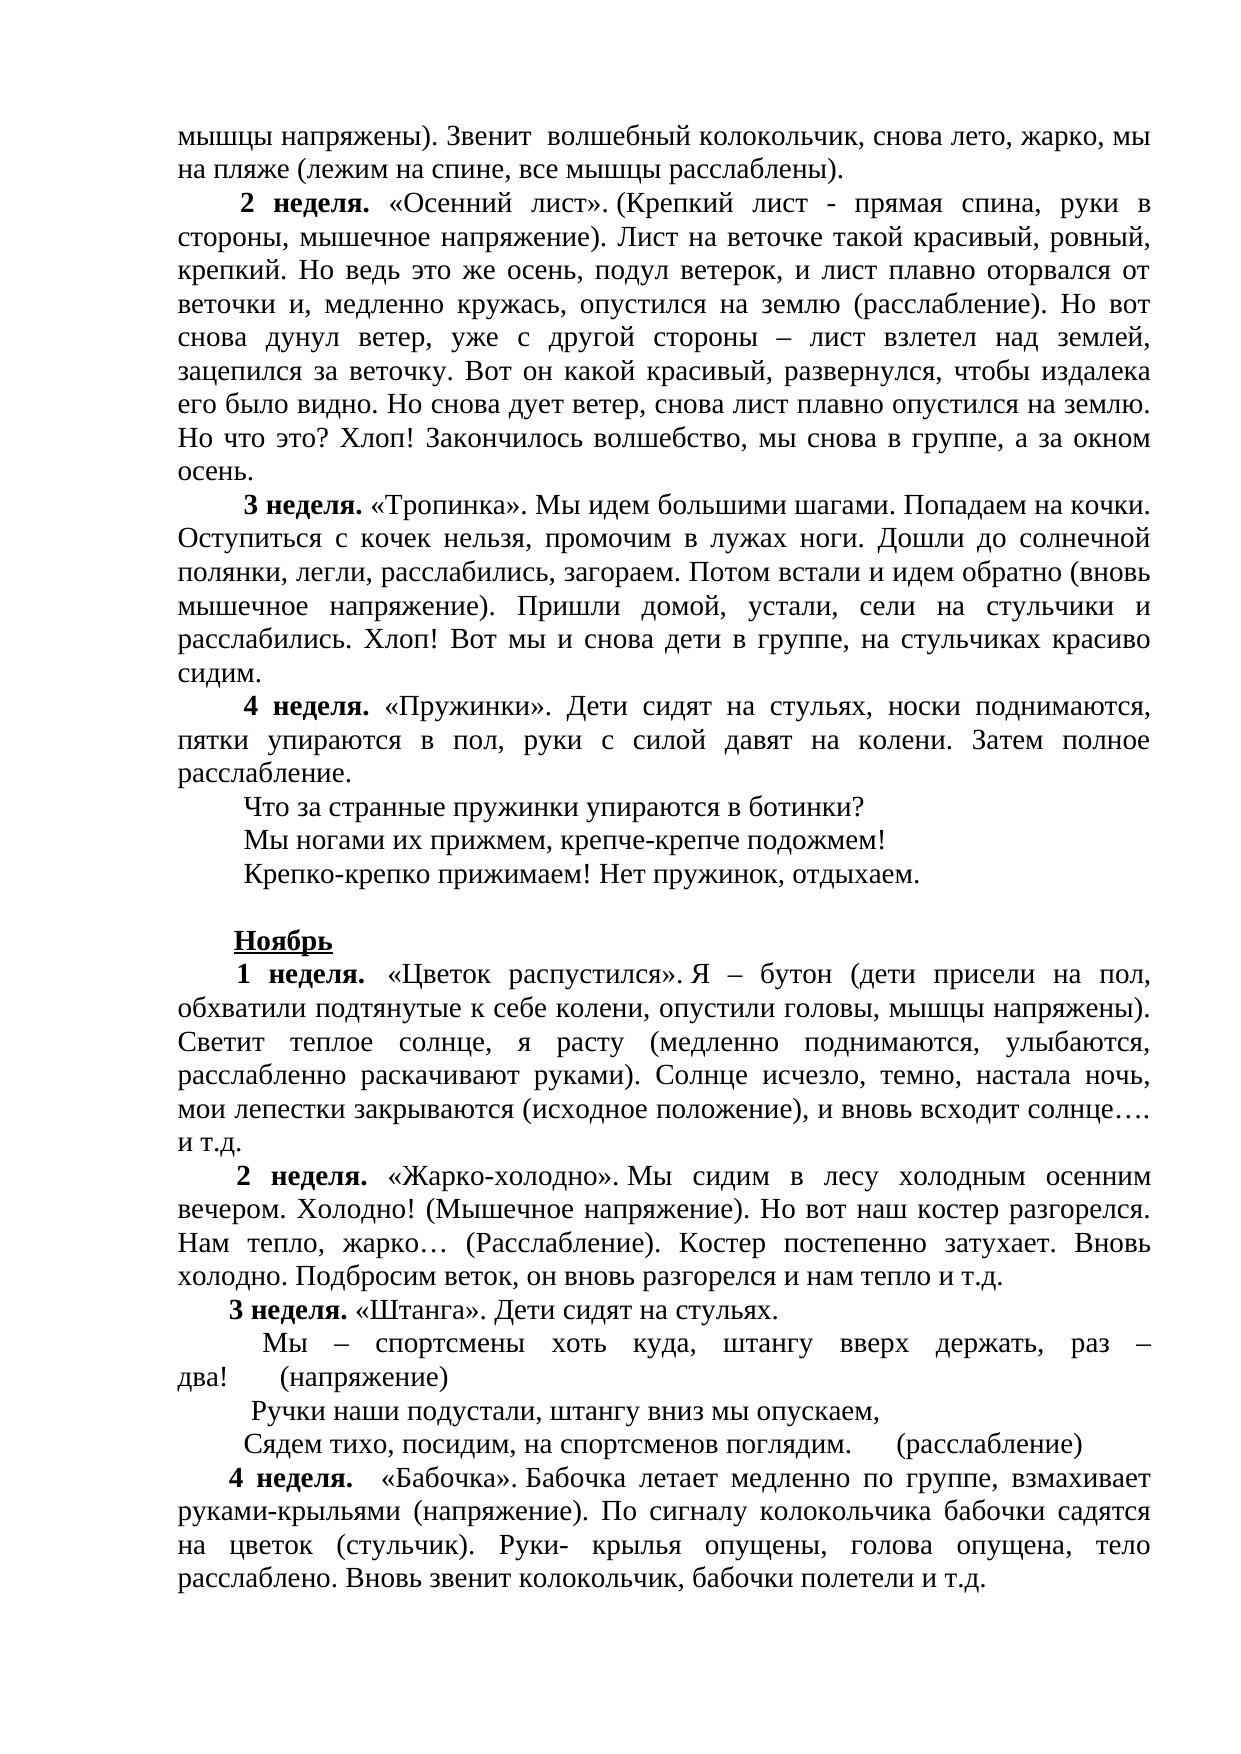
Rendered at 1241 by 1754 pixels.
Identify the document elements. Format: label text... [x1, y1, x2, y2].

text 2 неделя. «Осенний лист». (Крепкий лист - прямая спина, руки в стороны, мышечное напряжение). Лист на веточке такой красивый, ровный, крепкий. Но ведь это же осень, подул ветерок, и лист плавно оторвался от веточки и, медленно кружась, опустился на землю (расслабление). Но вот снова дунул ветер, уже с другой стороны – лист взлетел над землей, зацепился за веточку. Вот он какой красивый, развернулся, чтобы издалека его было видно. Но снова дует ветер, снова лист плавно опустился на землю. Но что это? Хлоп! Закончилось волшебство, мы снова в группе, а за окном осень. [177, 185, 1152, 487]
text 2 неделя. «Жарко-холодно». Мы сидим в лесу холодным осенним вечером. Холодно! (Мышечное напряжение). Но вот наш костер разгорелся. Нам тепло, жарко… (Расслабление). Костер постепенно затухает. Вновь холодно. Подбросим веток, он вновь разгорелся и нам тепло и т.д. [177, 1158, 1152, 1292]
text 4 неделя. «Бабочка». Бабочка летает медленно по группе, взмахивает руками-крыльями (напряжение). По сигналу колокольчика бабочки садятся на цветок (стульчик). Руки- крылья опущены, голова опущена, тело расслаблено. Вновь звенит колокольчик, бабочки полетели и т.д. [177, 1460, 1152, 1594]
text 4 неделя. «Пружинки». Дети сидят на стульях, носки поднимаются, пятки упираются в пол, руки с силой давят на колени. Затем полное расслабление. [177, 688, 1152, 789]
text 3 неделя. «Штанга». Дети сидят на стульях. [177, 1292, 1152, 1326]
text 1 неделя. «Цветок распустился». Я – бутон (дети присели на пол, обхватили подтянутые к себе колени, опустили головы, мышцы напряжены). Светит теплое солнце, я расту (медленно поднимаются, улыбаются, расслабленно раскачивают руками). Солнце исчезло, темно, настала ночь, мои лепестки закрываются (исходное положение), и вновь всходит солнце…. и т.д. [177, 957, 1152, 1158]
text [177, 118, 1152, 185]
text Сядем тихо, посидим, на спортсменов поглядим. (расслабление) [177, 1426, 1152, 1460]
text Мы – спортсмены хоть куда, штангу вверх держать, раз – два! (напряжение) [177, 1326, 1152, 1393]
text Ноябрь [177, 923, 1152, 957]
text Ручки наши подустали, штангу вниз мы опускаем, [177, 1393, 1152, 1426]
text Мы ногами их прижмем, крепче-крепче подожмем! [177, 822, 1152, 856]
text 3 неделя. «Тропинка». Мы идем большими шагами. Попадаем на кочки. Оступиться с кочек нельзя, промочим в лужах ноги. Дошли до солнечной полянки, легли, расслабились, загораем. Потом встали и идем обратно (вновь мышечное напряжение). Пришли домой, устали, сели на стульчики и расслабились. Хлоп! Вот мы и снова дети в группе, на стульчиках красиво сидим. [177, 487, 1152, 688]
text Крепко-крепко прижимаем! Нет пружинок, отдыхаем. [177, 856, 1152, 889]
text Что за странные пружинки упираются в ботинки? [177, 789, 1152, 822]
